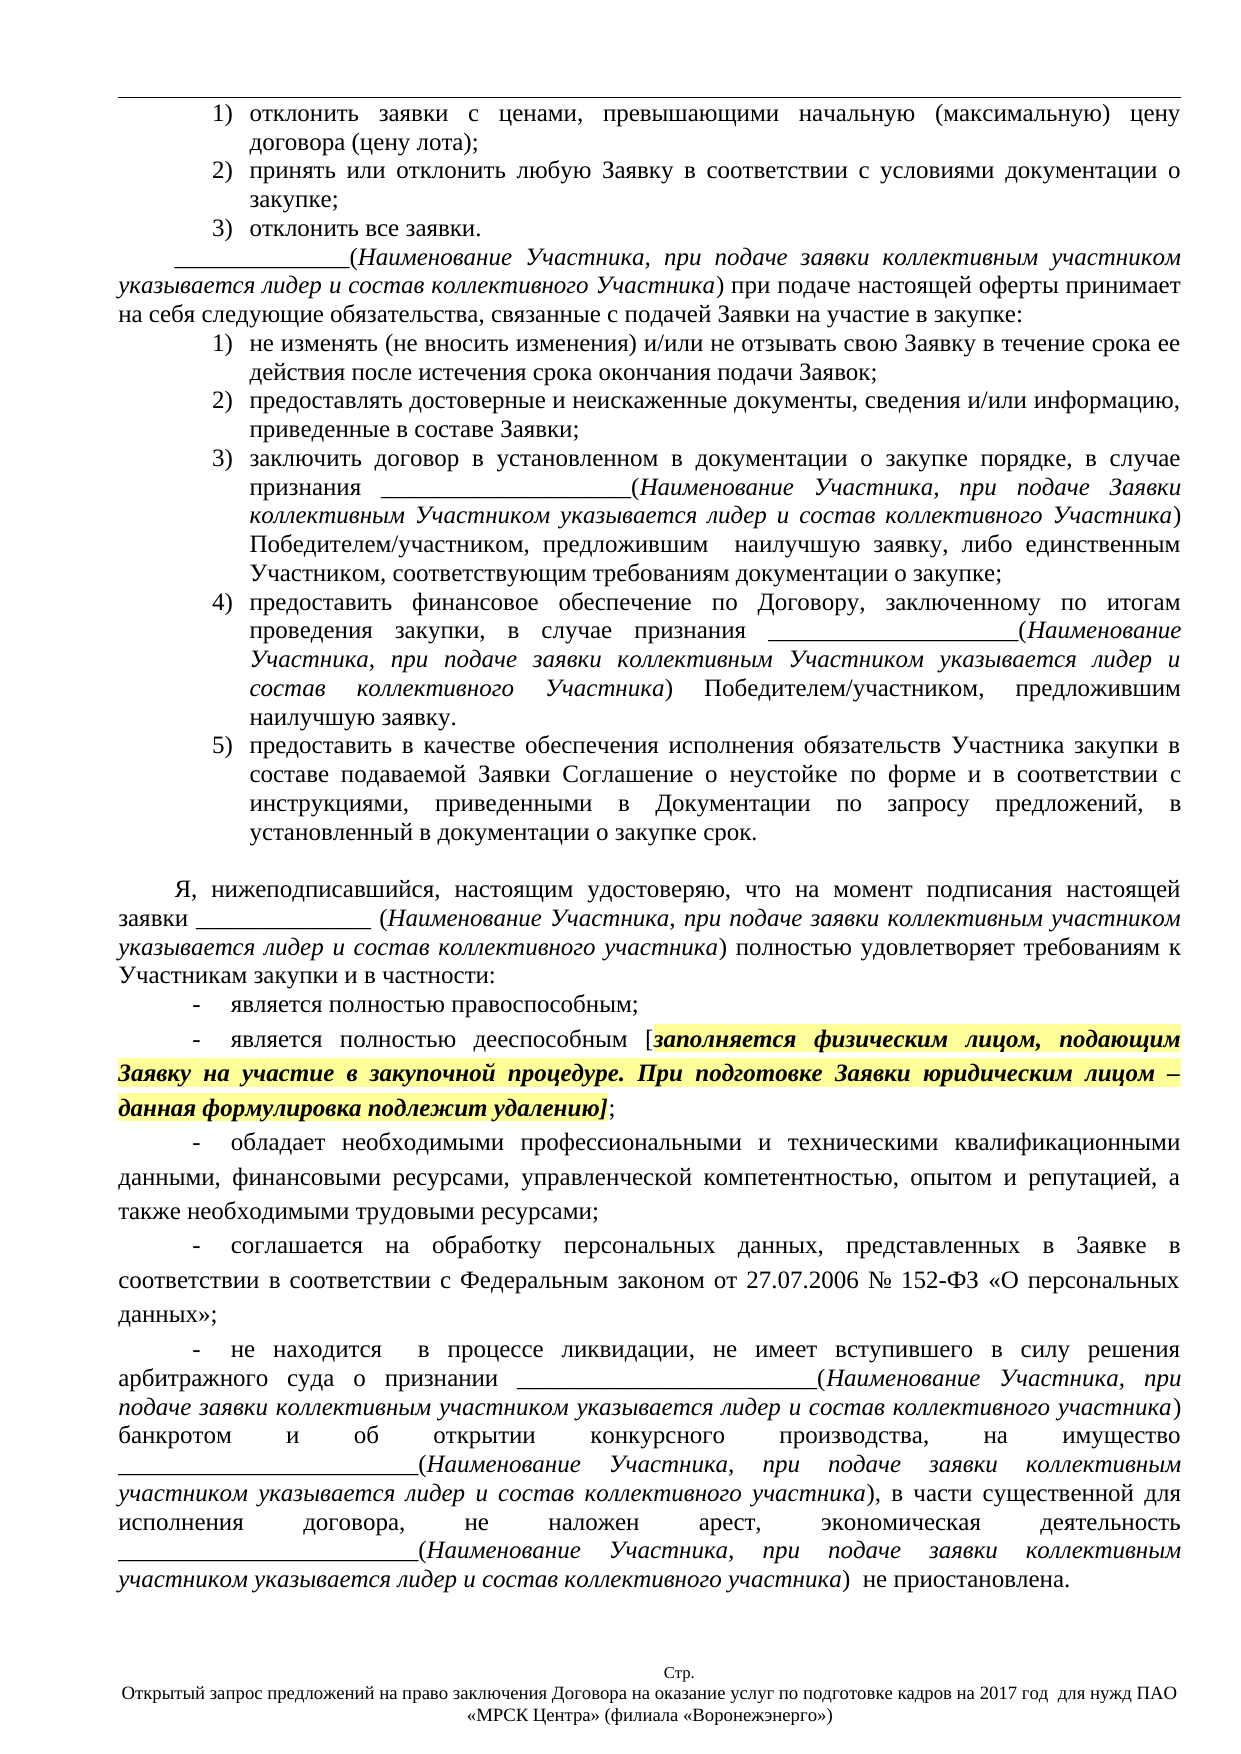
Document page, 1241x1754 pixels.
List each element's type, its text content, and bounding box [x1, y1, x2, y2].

list является полностью правоспособным; [118, 989, 1181, 1018]
list обладает необходимыми профессиональными и техническими квалификационными данными, финансовыми ресурсами, управленческой компетентностью, опытом и репутацией, а также необходимыми трудовыми ресурсами; [118, 1127, 1181, 1225]
list не находится в процессе ликвидации, не имеет вступившего в силу решения арбитражного суда о признании ________________________(Наименование Участника, при подаче заявки коллективным участником указывается лидер и состав коллективного участника) банкротом и об открытии конкурсного производства, на имущество ________________________(Наименование Участника, при подаче заявки коллективным участником указывается лидер и состав коллективного участника), в части существенной для исполнения договора, не наложен арест, экономическая деятельность ________________________(Наименование Участника, при подаче заявки коллективным участником указывается лидер и состав коллективного участника) не приостановлена. [118, 1334, 1181, 1593]
list не изменять (не вносить изменения) и/или не отзывать свою Заявку в течение срока ее действия после истечения срока окончания подачи Заявок; [212, 328, 1181, 386]
text Я, нижеподписавшийся, настоящим удостоверяю, что на момент подписания настоящей заявки ______________ (Наименование Участника, при подаче заявки коллективным участником указывается лидер и состав коллективного участника) полностью удовлетворяет требованиям к Участникам закупки и в частности: [118, 874, 1181, 989]
list соглашается на обработку персональных данных, представленных в Заявке в соответствии в соответствии с Федеральным законом от 27.07.2006 № 152-ФЗ «О персональных данных»; [118, 1231, 1181, 1328]
text ______________(Наименование Участника, при подаче заявки коллективным участником указывается лидер и состав коллективного Участника) при подаче настоящей оферты принимает на себя следующие обязательства, связанные с подачей Заявки на участие в закупке: [118, 242, 1181, 328]
list является полностью дееспособным [заполняется физическим лицом, подающим Заявку на участие в закупочной процедуре. При подготовке Заявки юридическим лицом – данная формулировка подлежит удалению]; [118, 1024, 1181, 1058]
list предоставить финансовое обеспечение по Договору, заключенному по итогам проведения закупки, в случае признания ____________________(Наименование Участника, при подаче заявки коллективным Участником указывается лидер и состав коллективного Участника) Победителем/участником, предложившим наилучшую заявку. [212, 587, 1181, 731]
list отклонить заявки с ценами, превышающими начальную (максимальную) цену договора (цену лота); [212, 98, 1181, 156]
list заключить договор в установленном в документации о закупке порядке, в случае признания ____________________(Наименование Участника, при подаче Заявки коллективным Участником указывается лидер и состав коллективного Участника) Победителем/участником, предложившим наилучшую заявку, либо единственным Участником, соответствующим требованиям документации о закупке; [212, 443, 1181, 587]
list предоставить в качестве обеспечения исполнения обязательств Участника закупки в составе подаваемой Заявки Соглашение о неустойке по форме и в соответствии с инструкциями, приведенными в Документации по запросу предложений, в установленный в документации о закупке срок. [212, 731, 1181, 846]
list предоставлять достоверные и неискаженные документы, сведения и/или информацию, приведенные в составе Заявки; [212, 386, 1181, 443]
list является полностью дееспособным [заполняется физическим лицом, подающим Заявку на участие в закупочной процедуре. При подготовке Заявки юридическим лицом – данная формулировка подлежит удалению]; [118, 1087, 1181, 1121]
list принять или отклонить любую Заявку в соответствии с условиями документации о закупке; [212, 156, 1181, 213]
list отклонить все заявки. [212, 213, 1181, 242]
